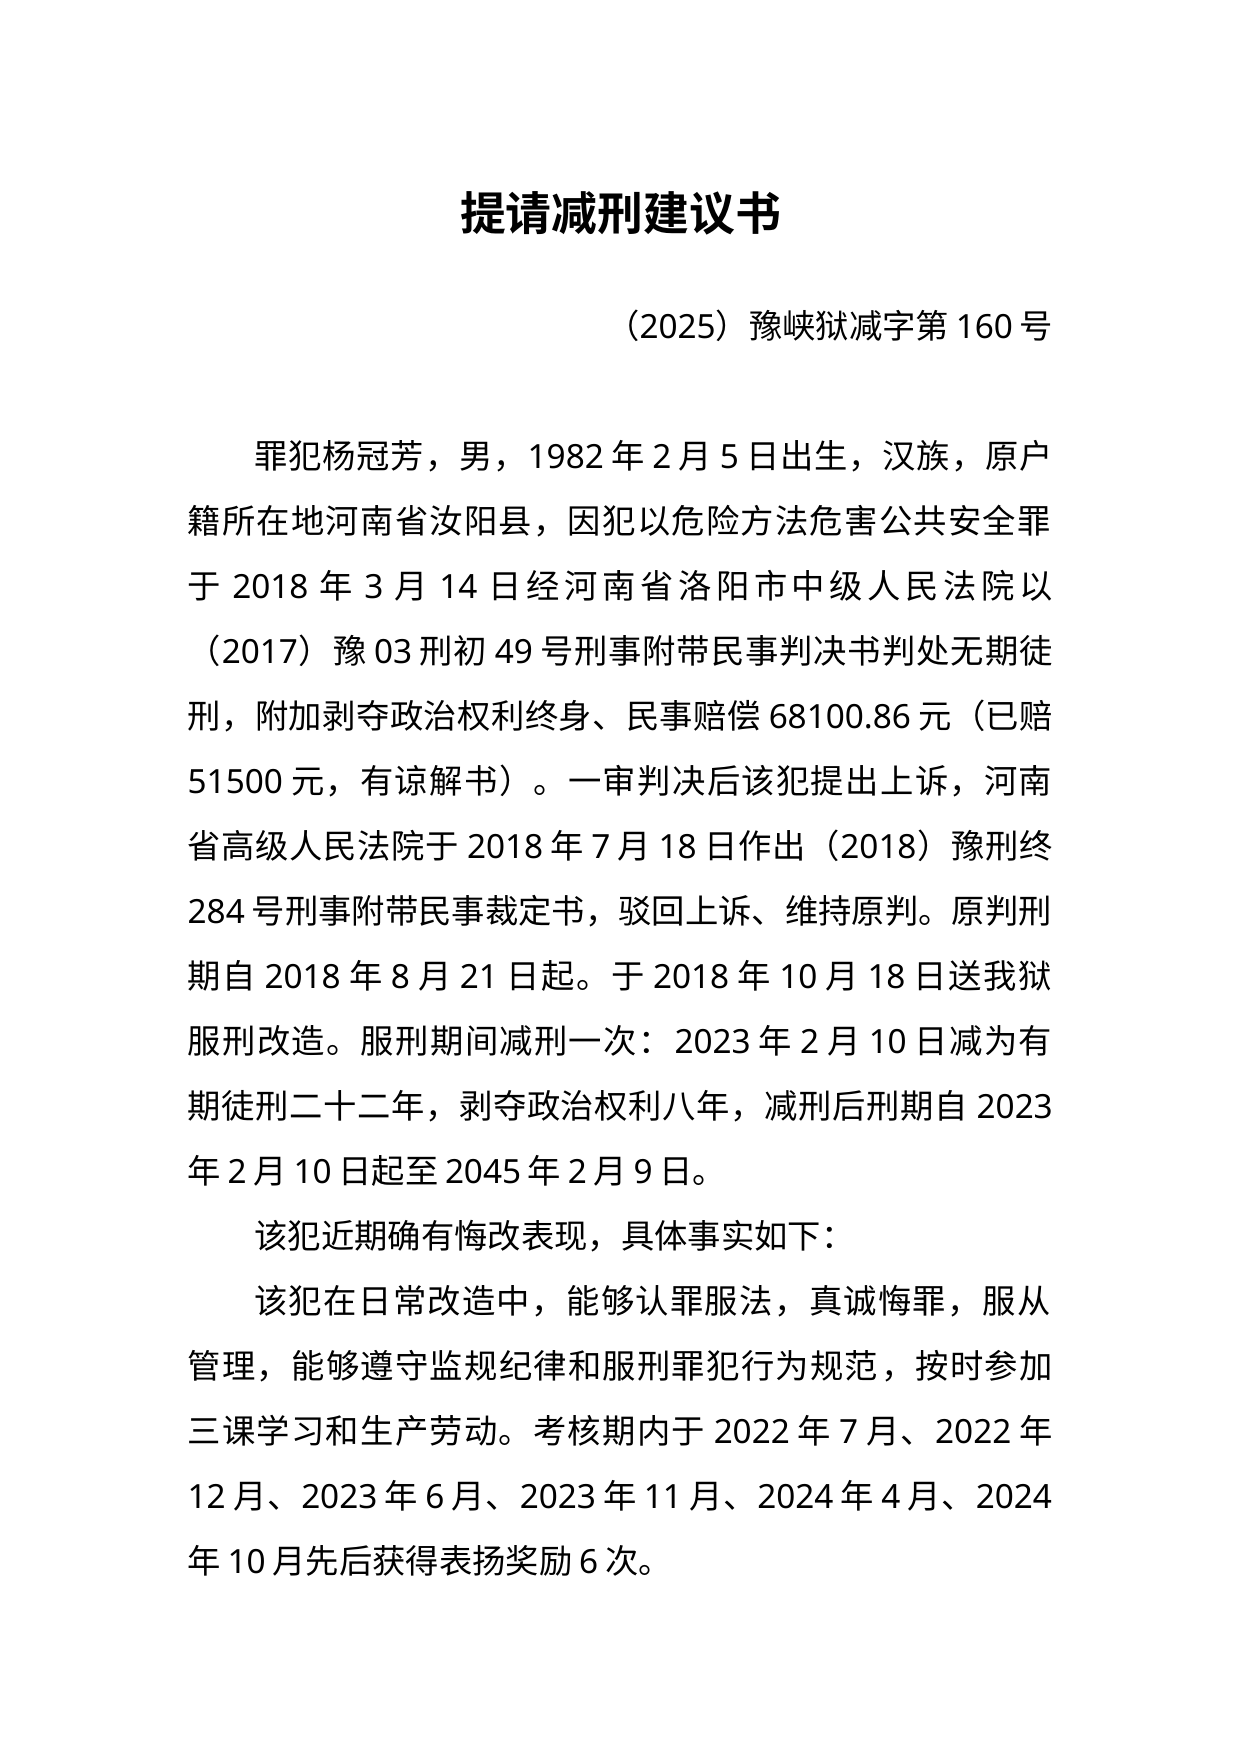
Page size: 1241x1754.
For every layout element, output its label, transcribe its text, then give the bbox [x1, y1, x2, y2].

text 罪犯杨冠芳，男，1982年2月5日出生，汉族，原户籍所在地河南省汝阳县，因犯以危险方法危害公共安全罪于2018年3月14日经河南省洛阳市中级人民法院以（2017）豫03刑初49号刑事附带民事判决书判处无期徒刑，附加剥夺政治权利终身、民事赔偿68100.86元（已赔51500元，有谅解书）。一审判决后该犯提出上诉，河南省高级人民法院于2018年7月18日作出（2018）豫刑终284号刑事附带民事裁定书，驳回上诉、维持原判。原判刑期自2018年8月21日起。于2018年10月18日送我狱服刑改造。服刑期间减刑一次：2023年2月10日减为有期徒刑二十二年，剥夺政治权利八年，减刑后刑期自2023年2月10日起至2045年2月9日。 [187, 422, 1053, 1202]
text 该犯在日常改造中，能够认罪服法，真诚悔罪，服从管理，能够遵守监规纪律和服刑罪犯行为规范，按时参加三课学习和生产劳动。考核期内于2022年7月、2022年12月、2023年6月、2023年11月、2024年4月、2024年10月先后获得表扬奖励6次。 [187, 1267, 1053, 1592]
text 该犯近期确有悔改表现，具体事实如下： [187, 1202, 1053, 1267]
text 提请减刑建议书 [187, 162, 1053, 259]
text （2025）豫峡狱减字第160号 [187, 292, 1053, 357]
